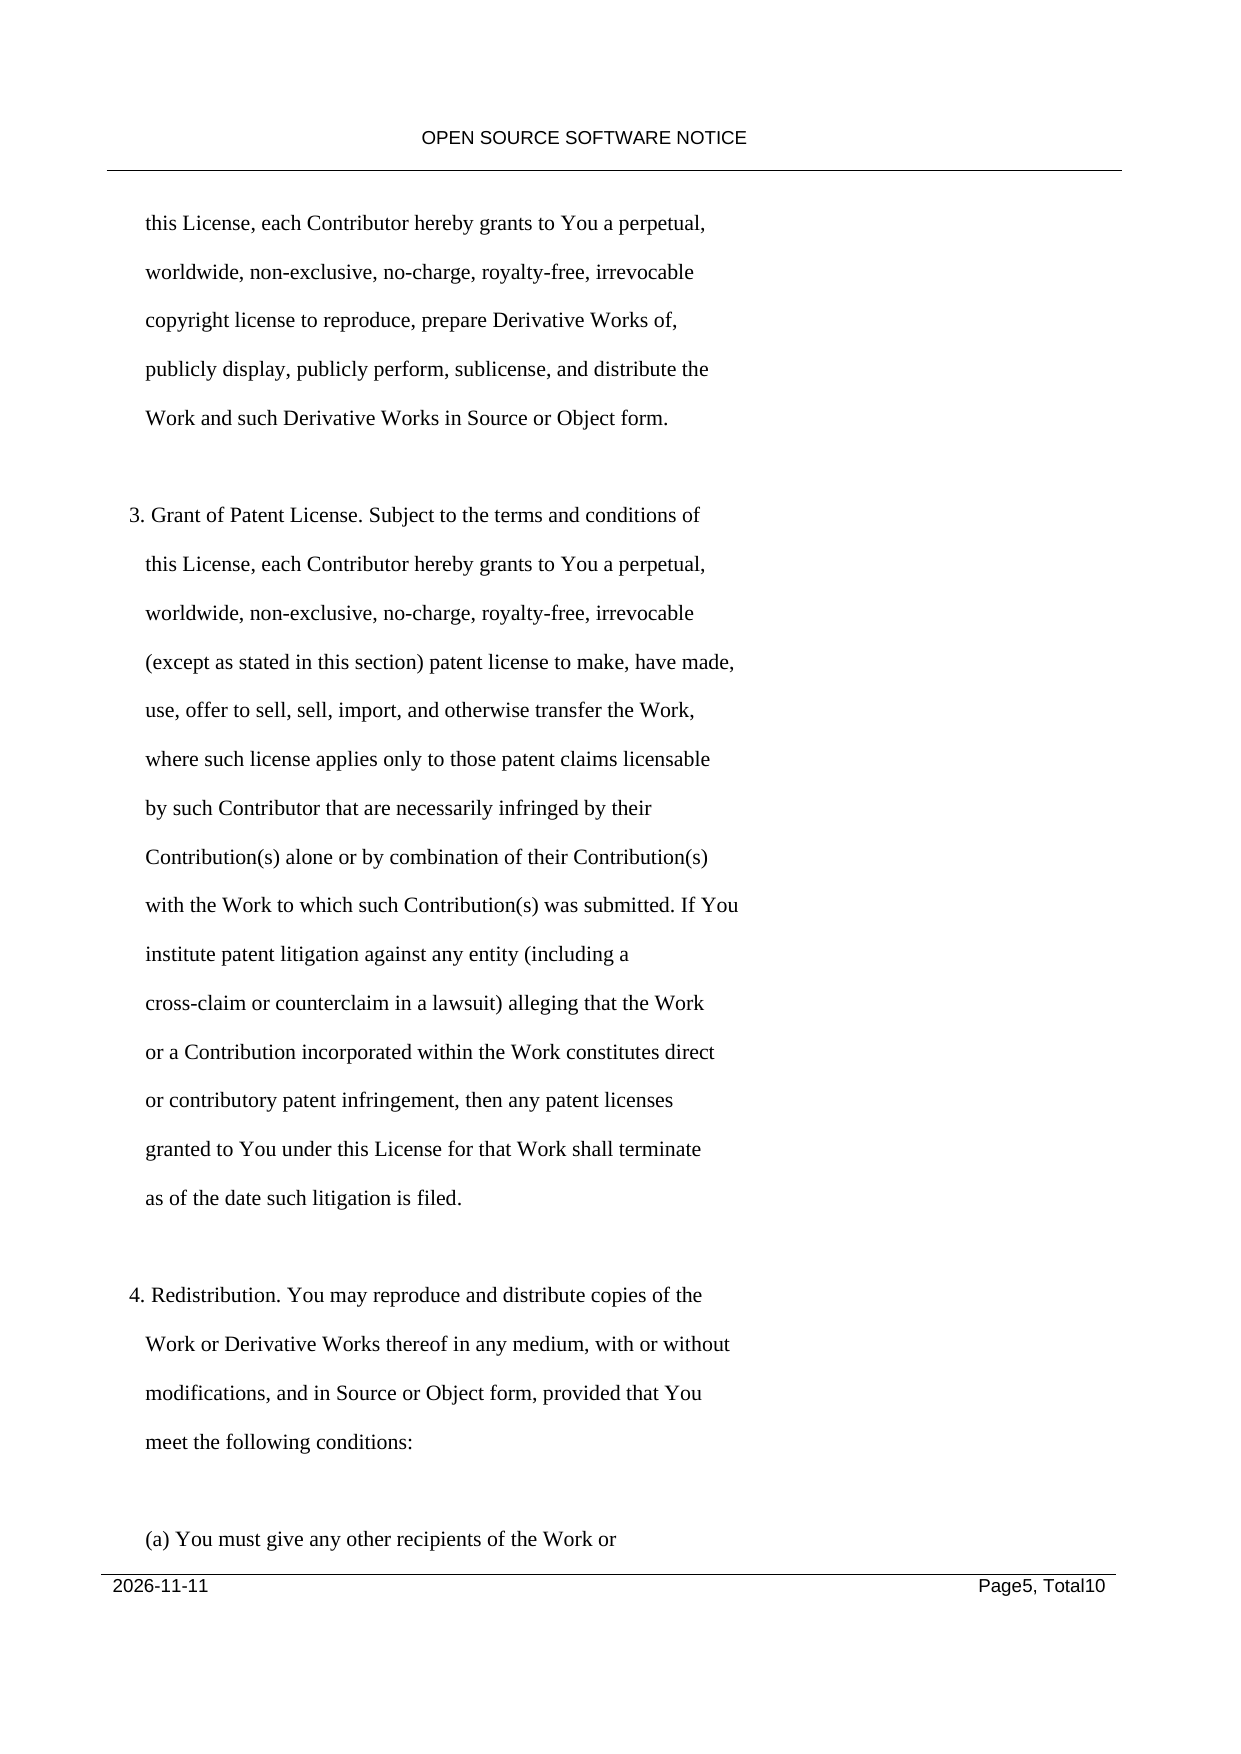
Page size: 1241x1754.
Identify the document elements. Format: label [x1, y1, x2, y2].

text [112, 206, 1128, 1555]
